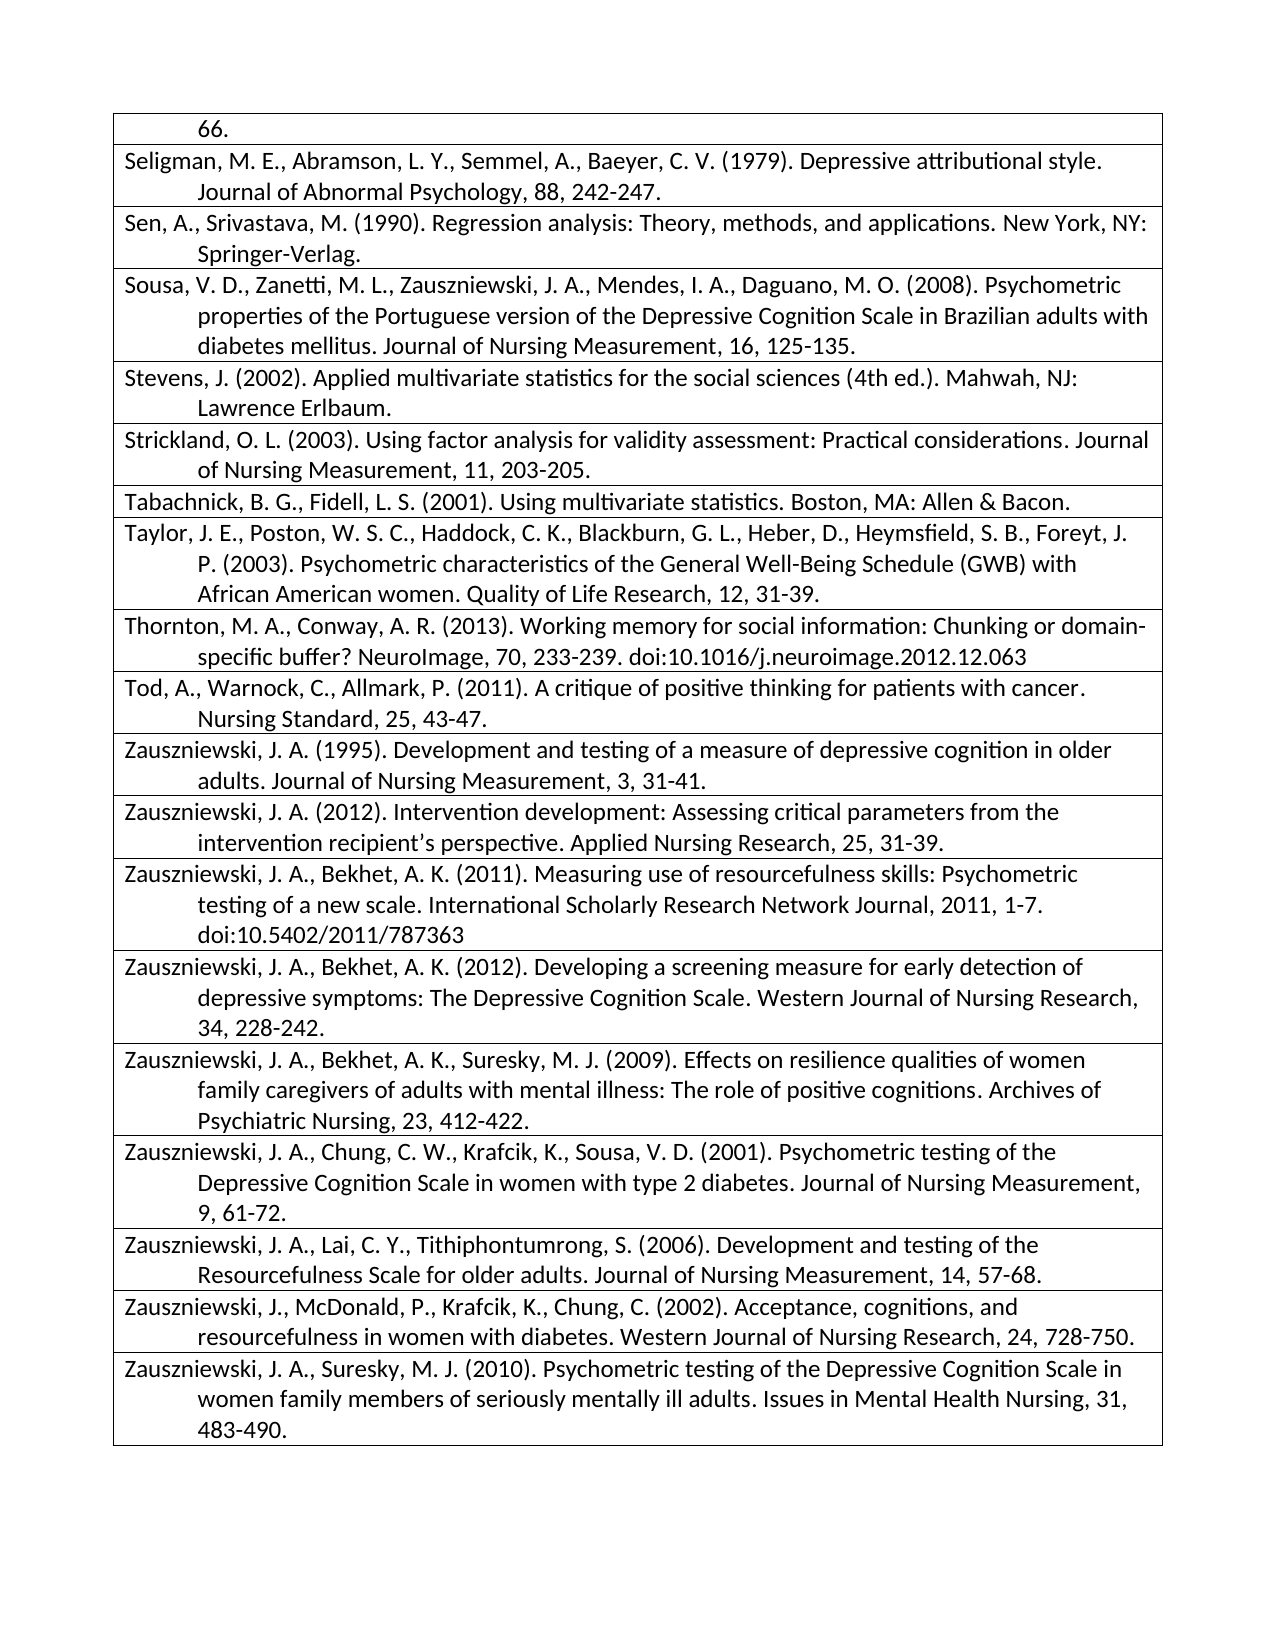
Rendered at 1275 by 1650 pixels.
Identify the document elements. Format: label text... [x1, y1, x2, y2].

table_cell Zauszniewski, J., McDonald, P., Krafcik, K., Chung, C. (2002). Acceptance, cognitions, and resourcefulness in women with diabetes. Western Journal of Nursing Research, 24, 728-750. [114, 1291, 1162, 1352]
table_cell Taylor, J. E., Poston, W. S. C., Haddock, C. K., Blackburn, G. L., Heber, D., Heymsfield, S. B., Foreyt, J. P. (2003). Psychometric characteristics of the General Well-Being Schedule (GWB) with African American women. Quality of Life Research, 12, 31-39. [114, 518, 1162, 609]
table_cell Sen, A., Srivastava, M. (1990). Regression analysis: Theory, methods, and applications. New York, NY: Springer-Verlag. [114, 207, 1162, 268]
table_cell Stevens, J. (2002). Applied multivariate statistics for the social sciences (4th ed.). Mahwah, NJ: Lawrence Erlbaum. [114, 362, 1162, 423]
table_cell Zauszniewski, J. A., Lai, C. Y., Tithiphontumrong, S. (2006). Development and testing of the Resourcefulness Scale for older adults. Journal of Nursing Measurement, 14, 57-68. [114, 1229, 1162, 1290]
table_cell Zauszniewski, J. A., Suresky, M. J. (2010). Psychometric testing of the Depressive Cognition Scale in women family members of seriously mentally ill adults. Issues in Mental Health Nursing, 31, 483-490. [114, 1353, 1162, 1445]
table_cell Seligman, M. E., Abramson, L. Y., Semmel, A., Baeyer, C. V. (1979). Depressive attributional style. Journal of Abnormal Psychology, 88, 242-247. [114, 145, 1162, 206]
table_cell Zauszniewski, J. A., Bekhet, A. K. (2012). Developing a screening measure for early detection of depressive symptoms: The Depressive Cognition Scale. Western Journal of Nursing Research, 34, 228-242. [114, 951, 1162, 1043]
table_cell Sousa, V. D., Zanetti, M. L., Zauszniewski, J. A., Mendes, I. A., Daguano, M. O. (2008). Psychometric properties of the Portuguese version of the Depressive Cognition Scale in Brazilian adults with diabetes mellitus. Journal of Nursing Measurement, 16, 125-135. [114, 269, 1162, 361]
table_cell Zauszniewski, J. A. (1995). Development and testing of a measure of depressive cognition in older adults. Journal of Nursing Measurement, 3, 31-41. [114, 734, 1162, 795]
table_cell Strickland, O. L. (2003). Using factor analysis for validity assessment: Practical considerations. Journal of Nursing Measurement, 11, 203-205. [114, 424, 1162, 485]
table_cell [114, 114, 1162, 144]
table_cell Tabachnick, B. G., Fidell, L. S. (2001). Using multivariate statistics. Boston, MA: Allen & Bacon. [114, 486, 1162, 517]
table_cell Zauszniewski, J. A., Chung, C. W., Krafcik, K., Sousa, V. D. (2001). Psychometric testing of the Depressive Cognition Scale in women with type 2 diabetes. Journal of Nursing Measurement, 9, 61-72. [114, 1136, 1162, 1228]
table_cell Zauszniewski, J. A., Bekhet, A. K. (2011). Measuring use of resourcefulness skills: Psychometric testing of a new scale. International Scholarly Research Network Journal, 2011, 1-7. doi:10.5402/2011/787363 [114, 859, 1162, 950]
table_cell Zauszniewski, J. A. (2012). Intervention development: Assessing critical parameters from the intervention recipient’s perspective. Applied Nursing Research, 25, 31-39. [114, 796, 1162, 857]
table_cell Zauszniewski, J. A., Bekhet, A. K., Suresky, M. J. (2009). Effects on resilience qualities of women family caregivers of adults with mental illness: The role of positive cognitions. Archives of Psychiatric Nursing, 23, 412-422. [114, 1044, 1162, 1135]
table_cell Tod, A., Warnock, C., Allmark, P. (2011). A critique of positive thinking for patients with cancer. Nursing Standard, 25, 43-47. [114, 672, 1162, 733]
table_cell Thornton, M. A., Conway, A. R. (2013). Working memory for social information: Chunking or domain-specific buffer? NeuroImage, 70, 233-239. doi:10.1016/j.neuroimage.2012.12.063 [114, 610, 1162, 671]
